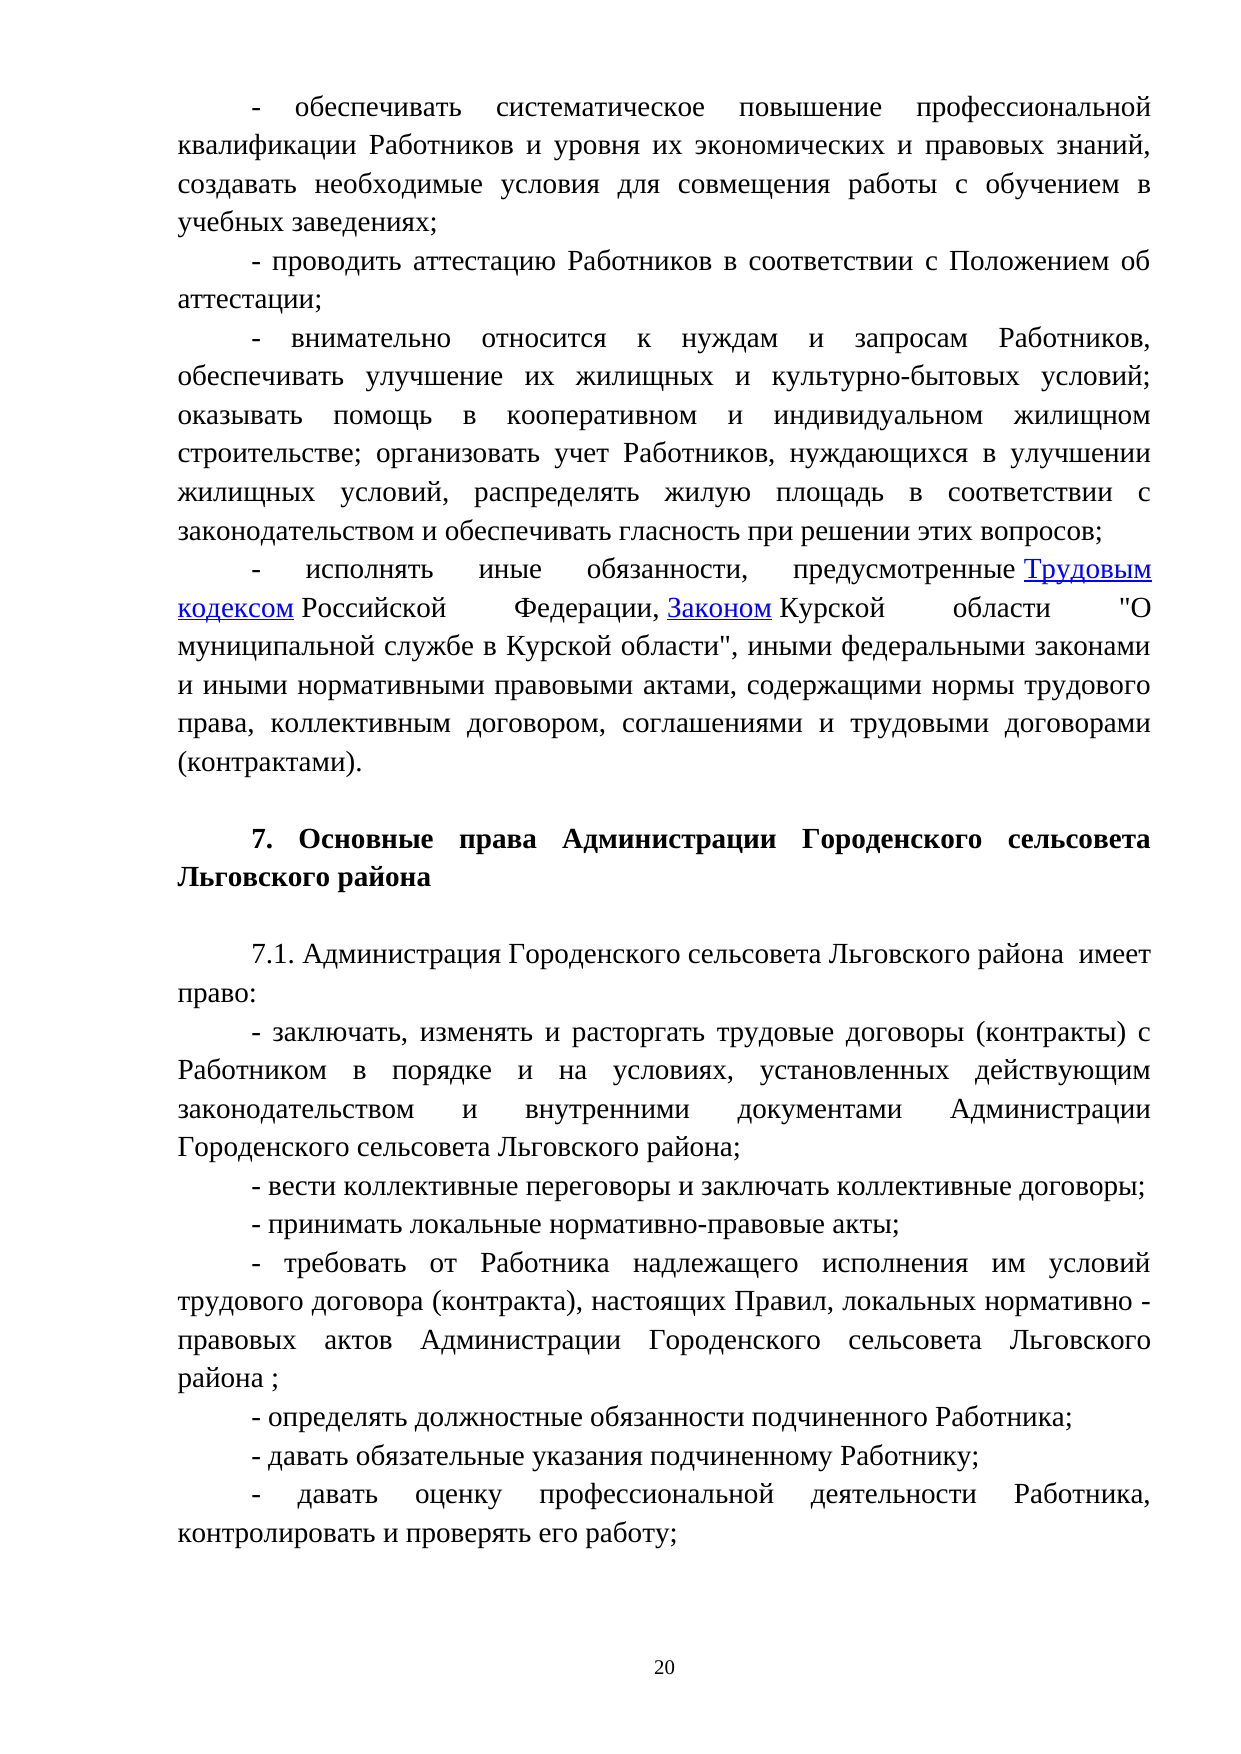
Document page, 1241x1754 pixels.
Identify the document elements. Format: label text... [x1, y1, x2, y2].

text - вести коллективные переговоры и заключать коллективные договоры; [177, 1168, 1152, 1201]
text - проводить аттестацию Работников в соответствии с Положением об аттестации; [177, 243, 1152, 315]
text - внимательно относится к нуждам и запросам Работников, обеспечивать улучшение их жилищных и культурно-бытовых условий; оказывать помощь в кооперативном и индивидуальном жилищном строительстве; организовать учет Работников, нуждающихся в улучшении жилищных условий, распределять жилую площадь в соответствии с законодательством и обеспечивать гласность при решении этих вопросов; [177, 320, 1152, 546]
text - обеспечивать систематическое повышение профессиональной квалификации Работников и уровня их экономических и правовых знаний, создавать необходимые условия для совмещения работы с обучением в учебных заведениях; [177, 89, 1152, 238]
text - давать оценку профессиональной деятельности Работника, контролировать и проверять его работу; [177, 1476, 1152, 1548]
text 7.1. Администрация Городенского сельсовета Льговского района имеет право: [177, 937, 1152, 1009]
text - определять должностные обязанности подчиненного Работника; [177, 1399, 1152, 1433]
text - заключать, изменять и расторгать трудовые договоры (контракты) с Работником в порядке и на условиях, установленных действующим законодательством и внутренними документами Администрации Городенского сельсовета Льговского района; [177, 1014, 1152, 1163]
text 7. Основные права Администрации Городенского сельсовета Льговского района [177, 821, 1152, 893]
text - исполнять иные обязанности, предусмотренные Трудовым кодексом Российской Федерации, Законом Курской области "О муниципальной службе в Курской области", иными федеральными законами и иными нормативными правовыми актами, содержащими нормы трудового права, коллективным договором, соглашениями и трудовыми договорами (контрактами). [177, 551, 1152, 777]
text - принимать локальные нормативно-правовые акты; [177, 1206, 1152, 1240]
text - требовать от Работника надлежащего исполнения им условий трудового договора (контракта), настоящих Правил, локальных нормативно - правовых актов Администрации Городенского сельсовета Льговского района ; [177, 1245, 1152, 1394]
text - давать обязательные указания подчиненному Работнику; [177, 1438, 1152, 1471]
